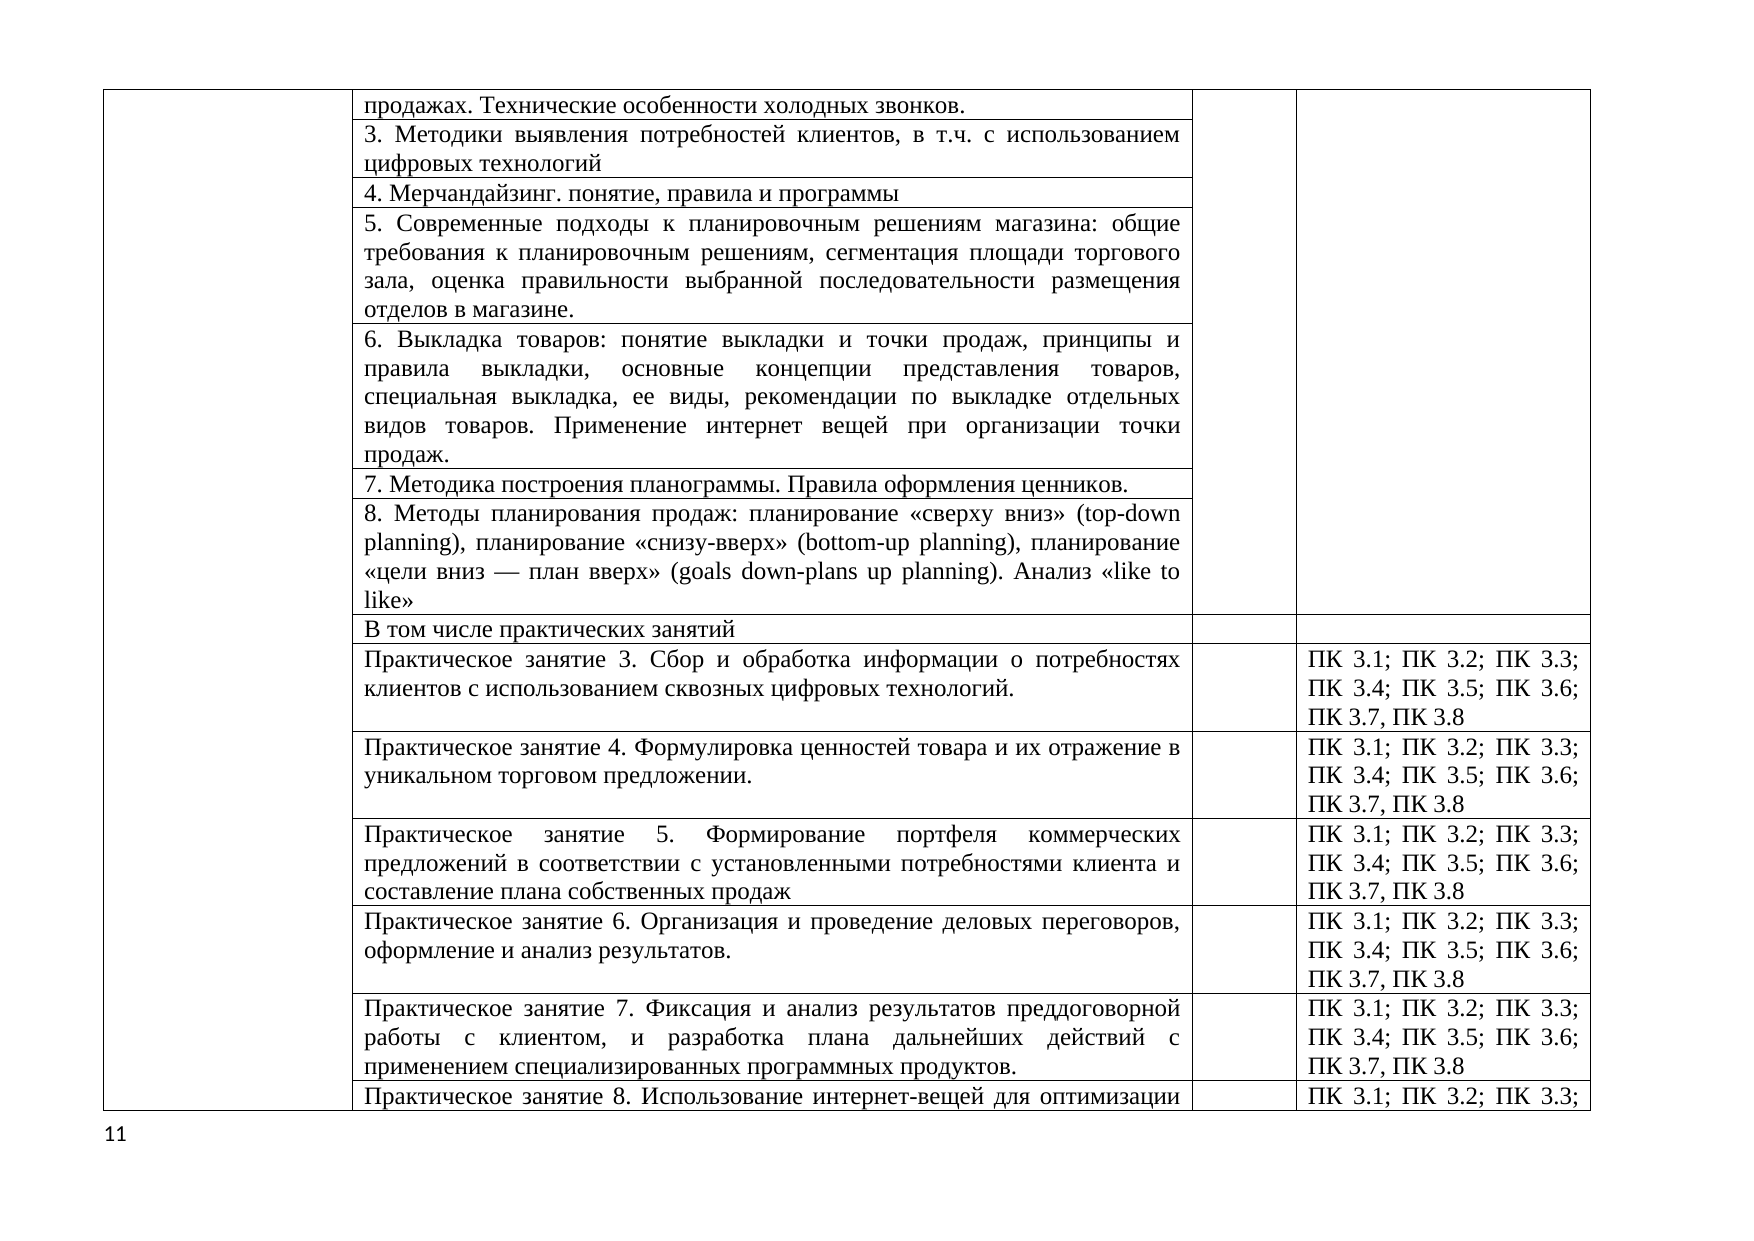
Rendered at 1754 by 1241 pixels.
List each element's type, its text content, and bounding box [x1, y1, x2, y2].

table_cell 4. Мерчандайзинг. понятие, правила и программы [353, 178, 1192, 207]
table_cell [1297, 615, 1590, 643]
table_cell 8. Методы планирования продаж: планирование «сверху вниз» (top-down planning), планирование «снизу-вверх» (bottom-up planning), планирование «цели вниз — план вверх» (goals down-plans up planning). Анализ «like to like» [353, 499, 1192, 613]
table_cell ПК 3.1; ПК 3.2; ПК 3.3; ПК 3.4; ПК 3.5; ПК 3.6; ПК 3.7, ПК 3.8 [1297, 732, 1590, 818]
table_cell ПК 3.1; ПК 3.2; ПК 3.3; ПК 3.4; ПК 3.5; ПК 3.6; ПК 3.7, ПК 3.8 [1297, 819, 1590, 905]
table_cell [353, 90, 1192, 118]
table_cell [1193, 644, 1296, 731]
table_cell [1193, 732, 1296, 818]
table_cell [1193, 819, 1296, 905]
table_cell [353, 1081, 1192, 1109]
table_cell [1193, 906, 1296, 992]
table_cell Практическое занятие 6. Организация и проведение деловых переговоров, оформление и анализ результатов. [353, 906, 1192, 992]
table_cell В том числе практических занятий [353, 615, 1192, 643]
table_cell 6. Выкладка товаров: понятие выкладки и точки продаж, принципы и правила выкладки, основные концепции представления товаров, специальная выкладка, ее виды, рекомендации по выкладке отдельных видов товаров. Применение интернет вещей при организации точки продаж. [353, 324, 1192, 468]
table_cell ПК 3.1; ПК 3.2; ПК 3.3; ПК 3.4; ПК 3.5; ПК 3.6; ПК 3.7, ПК 3.8 [1297, 994, 1590, 1080]
table_cell ПК 3.1; ПК 3.2; ПК 3.3; ПК 3.4; ПК 3.5; ПК 3.6; ПК 3.7, ПК 3.8 [1297, 906, 1590, 992]
table_cell [1193, 1081, 1296, 1109]
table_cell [1297, 1081, 1590, 1109]
table_cell [1193, 615, 1296, 643]
table_cell 3. Методики выявления потребностей клиентов, в т.ч. с использованием цифровых технологий [353, 120, 1192, 177]
table_cell [1193, 994, 1296, 1080]
table_cell 5. Современные подходы к планировочным решениям магазина: общие требования к планировочным решениям, сегментация площади торгового зала, оценка правильности выбранной последовательности размещения отделов в магазине. [353, 208, 1192, 323]
table_cell ПК 3.1; ПК 3.2; ПК 3.3; ПК 3.4; ПК 3.5; ПК 3.6; ПК 3.7, ПК 3.8 [1297, 644, 1590, 731]
table_cell Практическое занятие 7. Фиксация и анализ результатов преддоговорной работы с клиентом, и разработка плана дальнейших действий с применением специализированных программных продуктов. [353, 994, 1192, 1080]
table_cell Практическое занятие 3. Сбор и обработка информации о потребностях клиентов с использованием сквозных цифровых технологий. [353, 644, 1192, 731]
table_cell Практическое занятие 5. Формирование портфеля коммерческих предложений в соответствии с установленными потребностями клиента и составление плана собственных продаж [353, 819, 1192, 905]
table_cell 7. Методика построения планограммы. Правила оформления ценников. [353, 469, 1192, 497]
table_cell Практическое занятие 4. Формулировка ценностей товара и их отражение в уникальном торговом предложении. [353, 732, 1192, 818]
